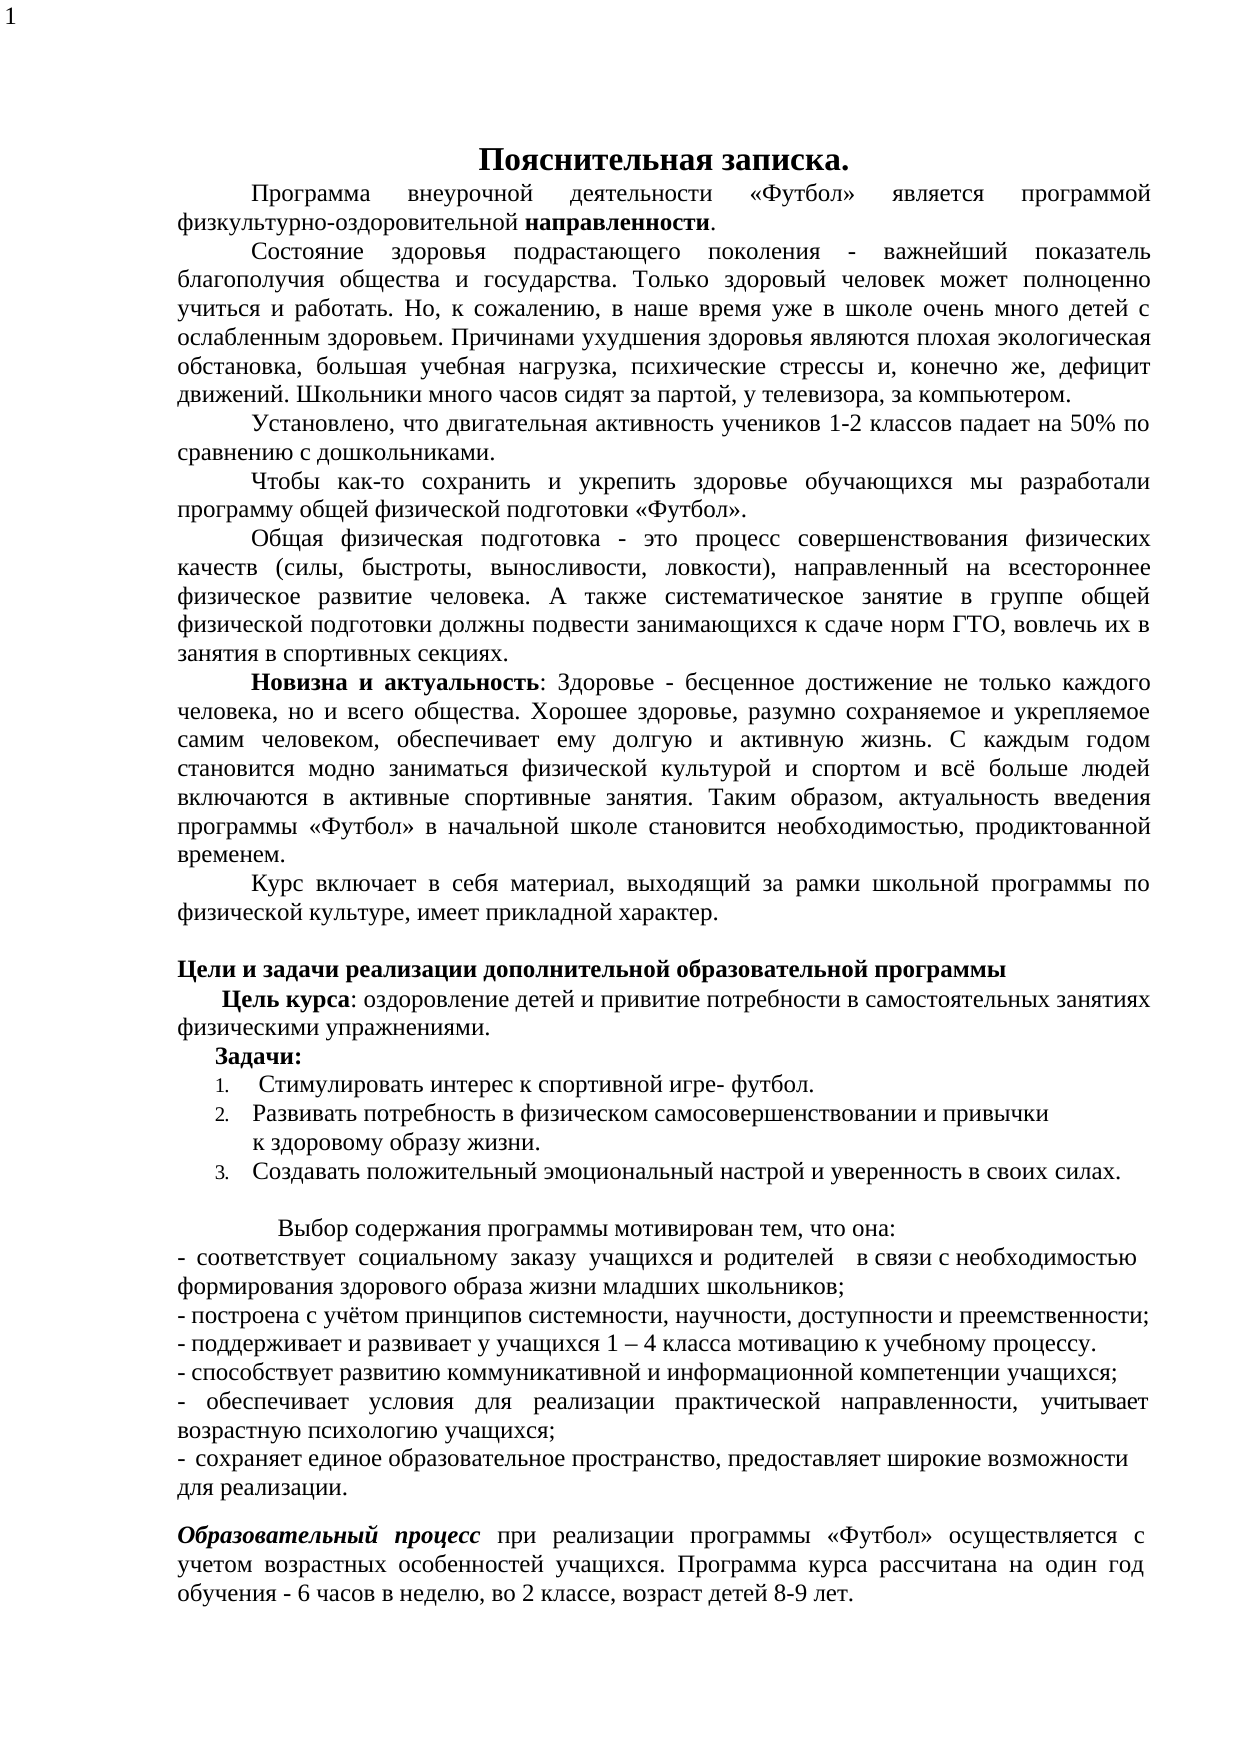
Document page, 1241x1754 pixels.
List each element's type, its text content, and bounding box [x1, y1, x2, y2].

list Создавать положительный эмоциональный настрой и уверенность в своих силах. [214, 1156, 1240, 1185]
list построена с учётом принципов системности, научности, доступности и преемственности; [177, 1300, 1240, 1328]
text Состояние здоровья подрастающего поколения - важнейший показатель благополучия общества и государства. Только здоровый человек может полноценно учиться и работать. Но, к сожалению, в наше время уже в школе очень много детей с ослабленным здоровьем. Причинами ухудшения здоровья являются плохая экологическая обстановка, большая учебная нагрузка, психические стрессы и, конечно же, дефицит движений. Школьники много часов сидят за партой, у телевизора, за компьютером. [177, 236, 1152, 408]
list способствует развитию коммуникативной и информационной компетенции учащихся; [177, 1357, 1240, 1386]
subtitle Цели и задачи реализации дополнительной образовательной программы [177, 955, 1240, 984]
list Развивать потребность в физическом самосовершенствовании и привычки к здоровому образу жизни. [214, 1098, 1067, 1156]
text Чтобы как-то сохранить и укрепить здоровье обучающихся мы разработали программу общей физической подготовки «Футбол». [177, 466, 1151, 523]
text Новизна и актуальность: Здоровье - бесценное достижение не только каждого человека, но и всего общества. Хорошее здоровье, разумно сохраняемое и укрепляемое самим человеком, обеспечивает ему долгую и активную жизнь. С каждым годом становится модно заниматься физической культурой и спортом и всё больше людей включаются в активные спортивные занятия. Таким образом, актуальность введения программы «Футбол» в начальной школе становится необходимостью, продиктованной временем. [177, 667, 1152, 868]
text Пояснительная записка. [199, 140, 1128, 178]
text Общая физическая подготовка - это процесс совершенствования физических качеств (силы, быстроты, выносливости, ловкости), направленный на всестороннее физическое развитие человека. А также систематическое занятие в группе общей физической подготовки должны подвести занимающихся к сдаче норм ГТО, вовлечь их в занятия в спортивных секциях. [177, 523, 1152, 667]
list обеспечивает условия для реализации практической направленности, учитывает возрастную психологию учащихся; [177, 1386, 1151, 1443]
text Выбор содержания программы мотивирован тем, что она: [277, 1213, 1240, 1242]
list сохраняет единое образовательное пространство, предоставляет широкие возможности для реализации. [177, 1443, 1151, 1501]
text Курс включает в себя материал, выходящий за рамки школьной программы по физической культуре, имеет прикладной характер. [177, 868, 1151, 926]
text Образовательный процесс при реализации программы «Футбол» осуществляется с учетом возрастных особенностей учащихся. Программа курса рассчитана на один год обучения - 6 часов в неделю, во 2 классе, возраст детей 8-9 лет. [177, 1520, 1145, 1606]
text Программа внеурочной деятельности «Футбол» является программой физкультурно-оздоровительной направленности. [177, 178, 1152, 236]
list соответствует социальному заказу учащихся и родителей в связи с необходимостью формирования здорового образа жизни младших школьников; [177, 1242, 1151, 1300]
list поддерживает и развивает у учащихся 1 – 4 класса мотивацию к учебному процессу. [177, 1328, 1240, 1357]
text Установлено, что двигательная активность учеников 1-2 классов падает на 50% по сравнению с дошкольниками. [177, 408, 1151, 466]
list Стимулировать интерес к спортивной игре- футбол. [214, 1070, 1240, 1098]
subtitle Задачи: [214, 1041, 1240, 1070]
text Цель курса: оздоровление детей и привитие потребности в самостоятельных занятиях физическими упражнениями. [177, 984, 1152, 1041]
